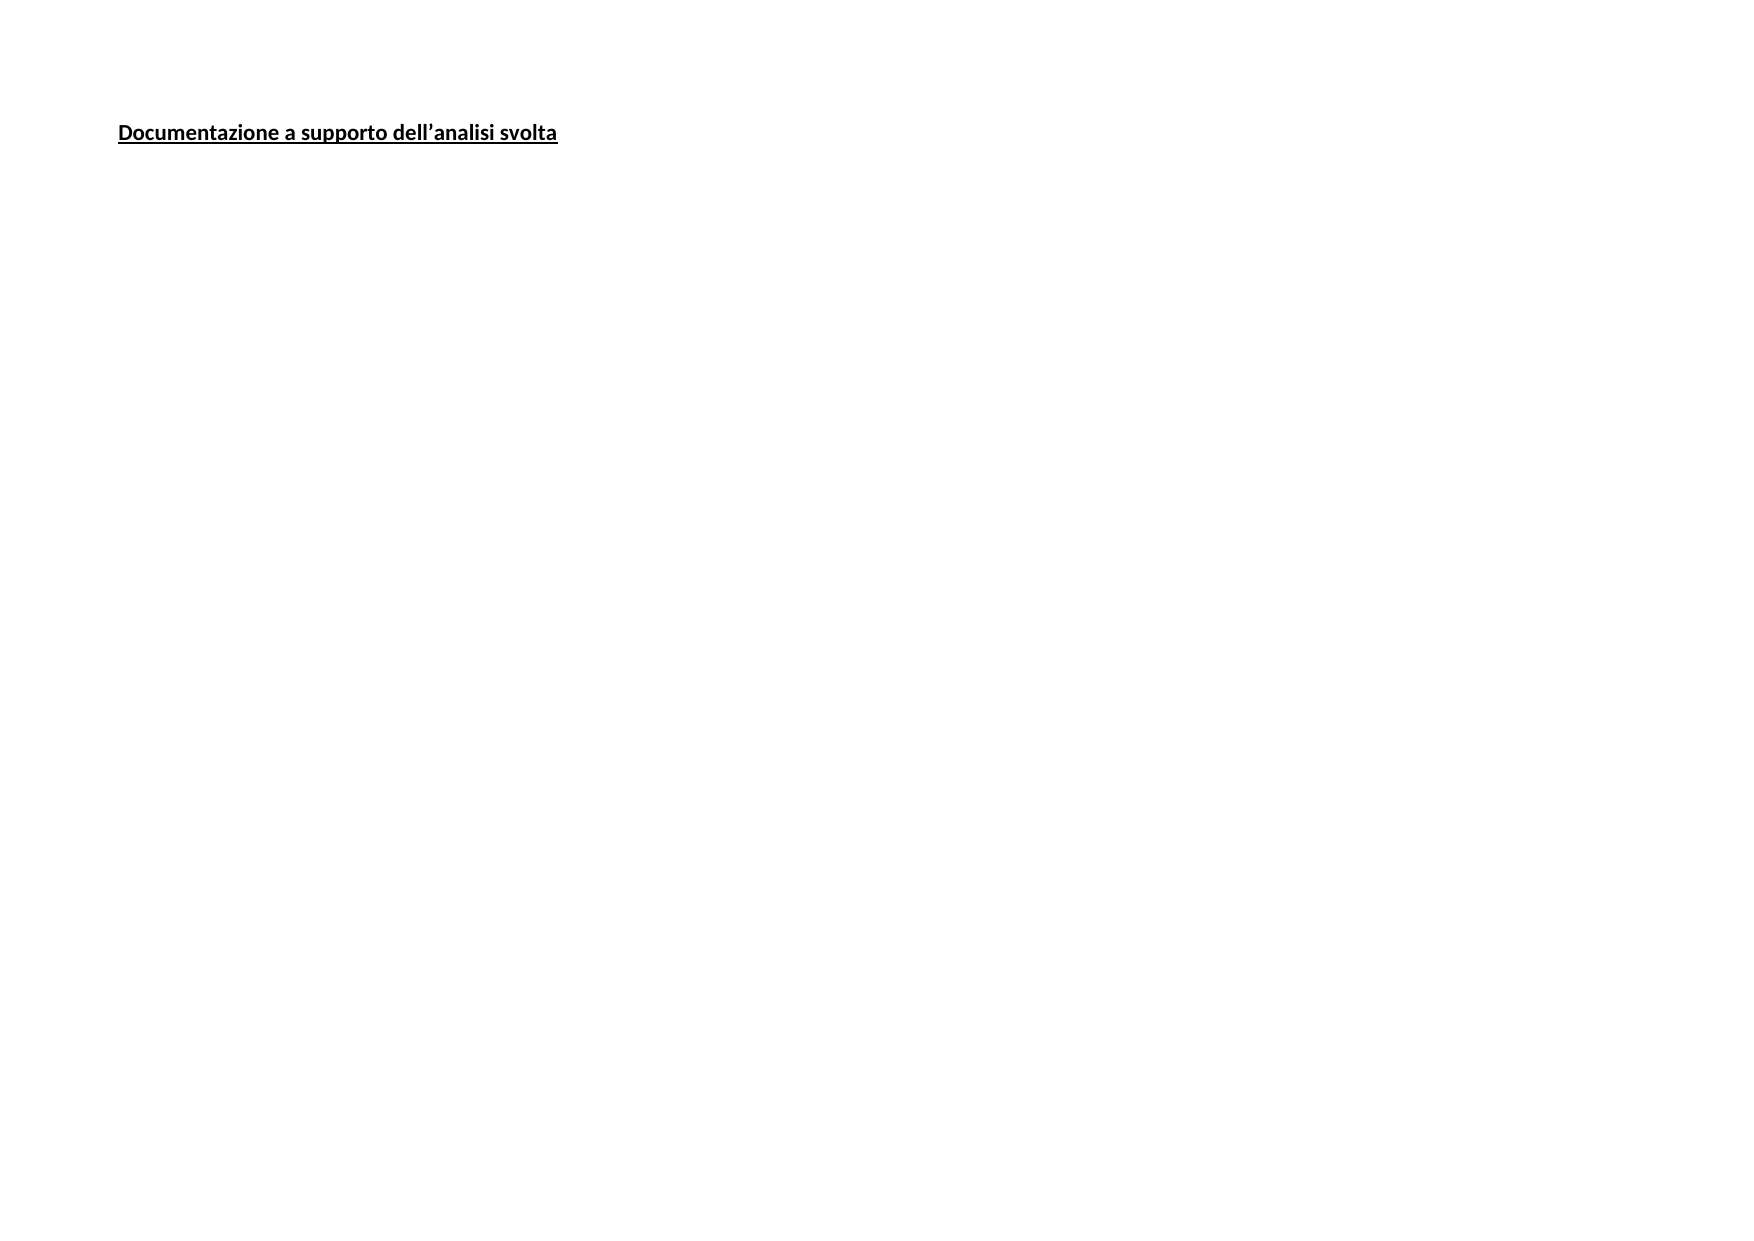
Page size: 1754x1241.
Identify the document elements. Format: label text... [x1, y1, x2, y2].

text Documentazione a supporto dell’analisi svolta [118, 118, 1606, 146]
